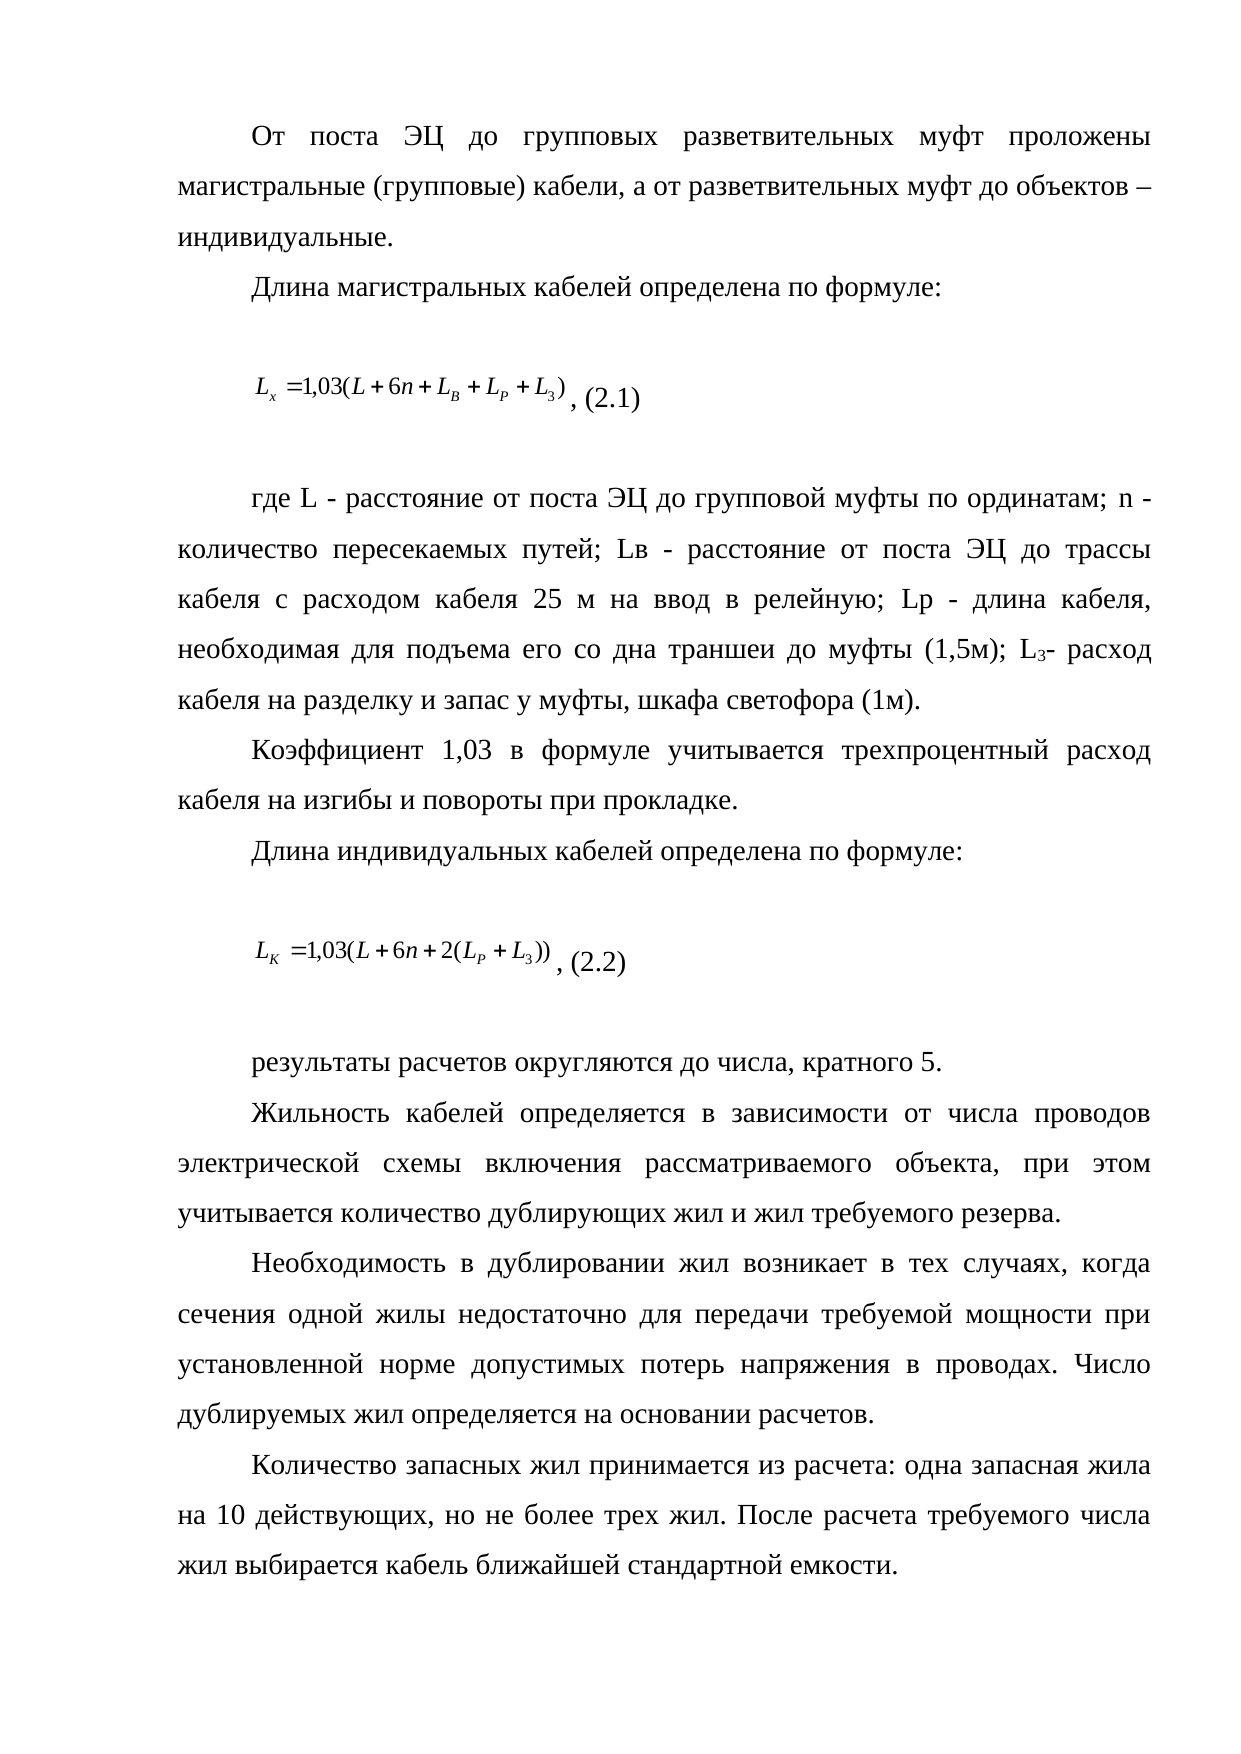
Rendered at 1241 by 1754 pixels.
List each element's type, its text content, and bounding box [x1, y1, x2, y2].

text Длина магистральных кабелей определена по формуле: [177, 269, 1152, 303]
text От поста ЭЦ до групповых разветвительных муфт проложены магистральные (групповые) кабели, а от разветвительных муфт до объектов – индивидуальные. [177, 118, 1152, 252]
text Количество запасных жил принимается из расчета: одна запасная жила на 10 действующих, но не более трех жил. После расчета требуемого числа жил выбирается кабель ближайшей стандартной емкости. [177, 1447, 1152, 1581]
text , (2.1) [177, 370, 1152, 413]
text результаты расчетов округляются до числа, кратного 5. [177, 1044, 1152, 1078]
text где L - расстояние от поста ЭЦ до групповой муфты по ординатам; n - количество пересекаемых путей; Lв - расстояние от поста ЭЦ до трассы кабеля с расходом кабеля на ввод в релейную; Lр - длина кабеля, необходимая для подъема его со дна траншеи до муфты (1,5м); L3- расход кабеля на разделку и запас у муфты, шкафа светофора (1м). [177, 481, 1152, 715]
text Жильность кабелей определяется в зависимости от числа проводов электрической схемы включения рассматриваемого объекта, при этом учитывается количество дублирующих жил и жил требуемого резерва. [177, 1095, 1152, 1229]
text Необходимость в дублировании жил возникает в тех случаях, когда сечения одной жилы недостаточно для передачи требуемой мощности при установленной норме допустимых потерь напряжения в проводах. Число дублируемых жил определяется на основании расчетов. [177, 1246, 1152, 1430]
text Коэффициент 1,03 в формуле учитывается трехпроцентный расход кабеля на изгибы и повороты при прокладке. [177, 732, 1152, 816]
text , (2.2) [177, 933, 1152, 977]
text Длина индивидуальных кабелей определена по формуле: [177, 833, 1152, 866]
